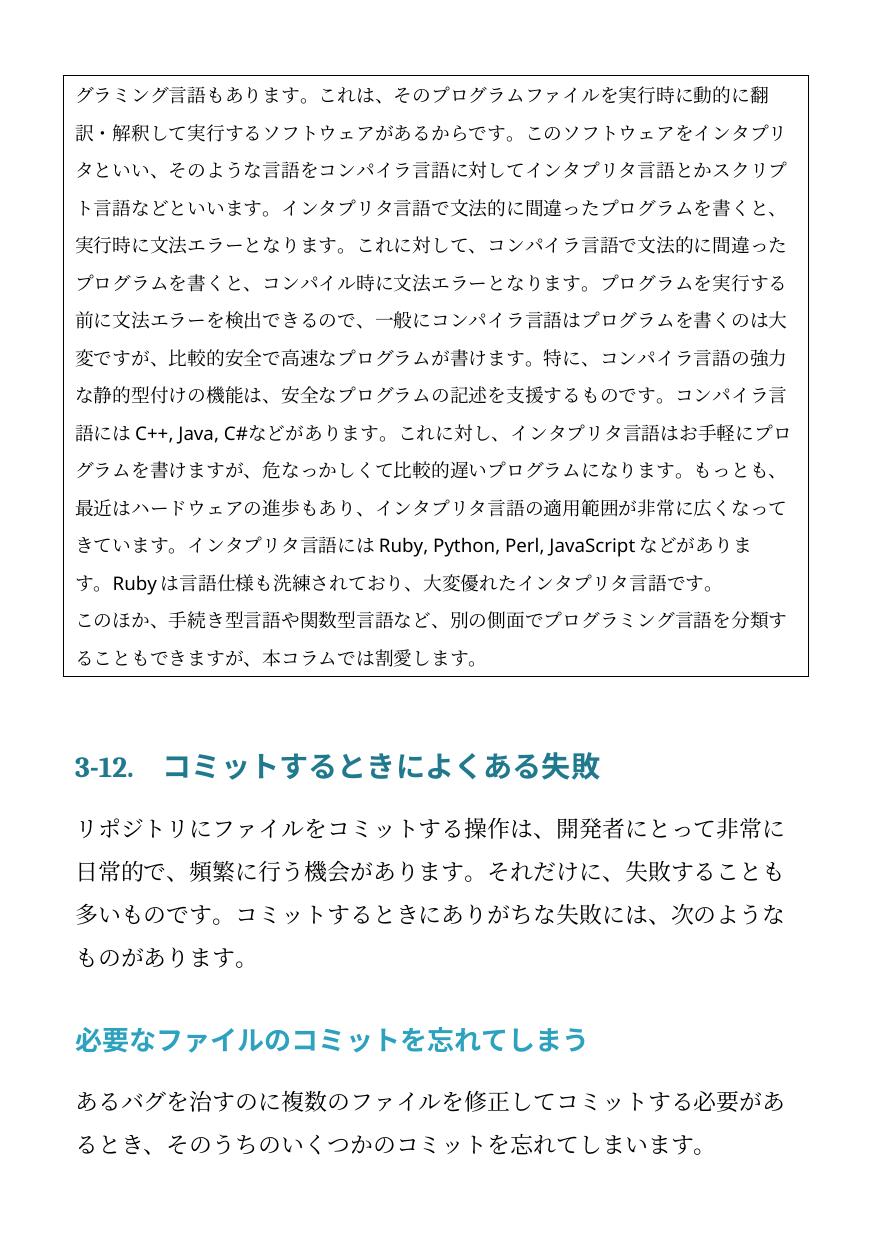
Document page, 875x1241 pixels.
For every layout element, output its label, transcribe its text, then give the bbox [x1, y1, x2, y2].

text リポジトリにファイルをコミットする操作は、開発者にとって非常に日常的で、頻繁に行う機会があります。それだけに、失敗することも多いものです。コミットするときにありがちな失敗には、次のようなものがあります。 [75, 808, 799, 975]
text あるバグを治すのに複数のファイルを修正してコミットする必要があるとき、そのうちのいくつかのコミットを忘れてしまいます。 [75, 1082, 799, 1162]
subtitle 必要なファイルのコミットを忘れてしまう [75, 1001, 799, 1076]
subtitle コミットするときによくある失敗 [75, 727, 799, 802]
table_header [64, 76, 808, 676]
